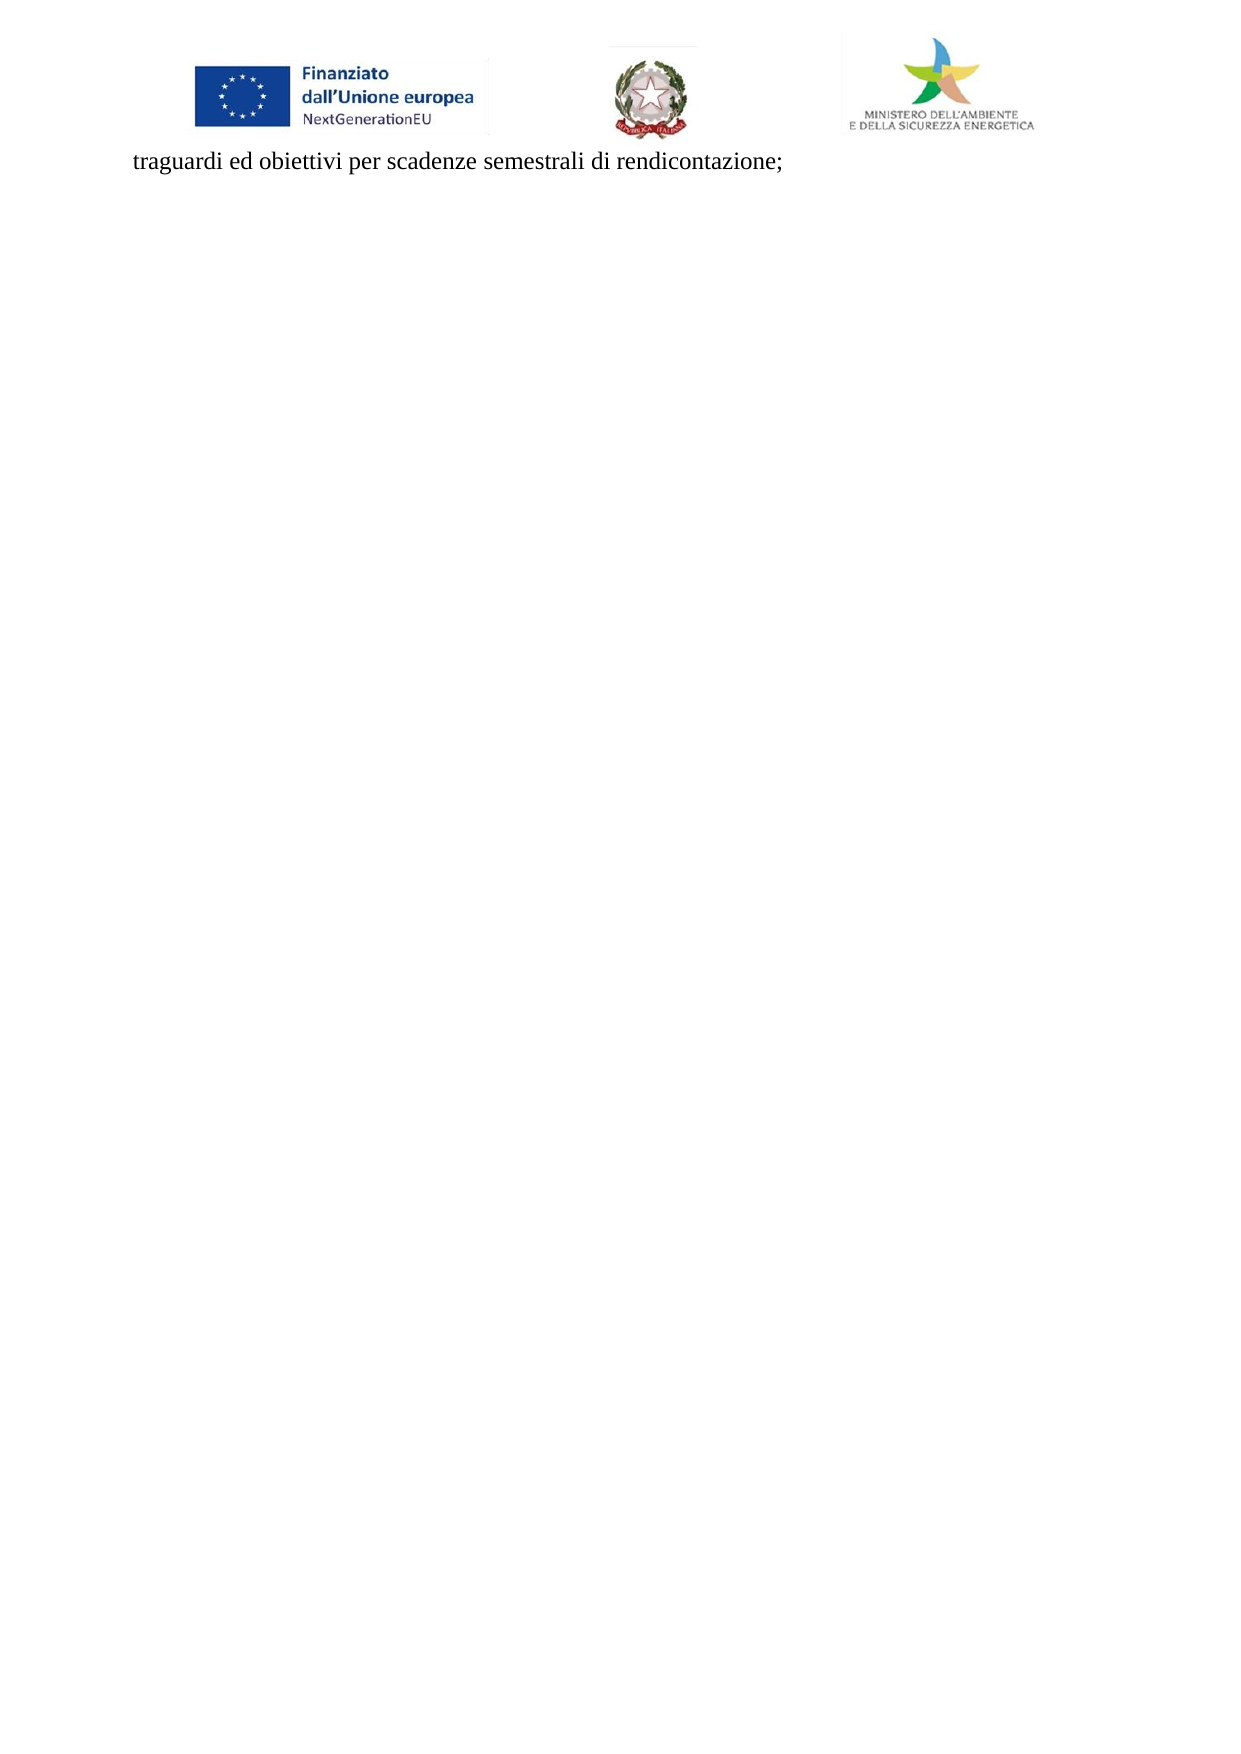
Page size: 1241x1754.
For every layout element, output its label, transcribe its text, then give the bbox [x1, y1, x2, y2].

picture [185, 31, 1037, 146]
